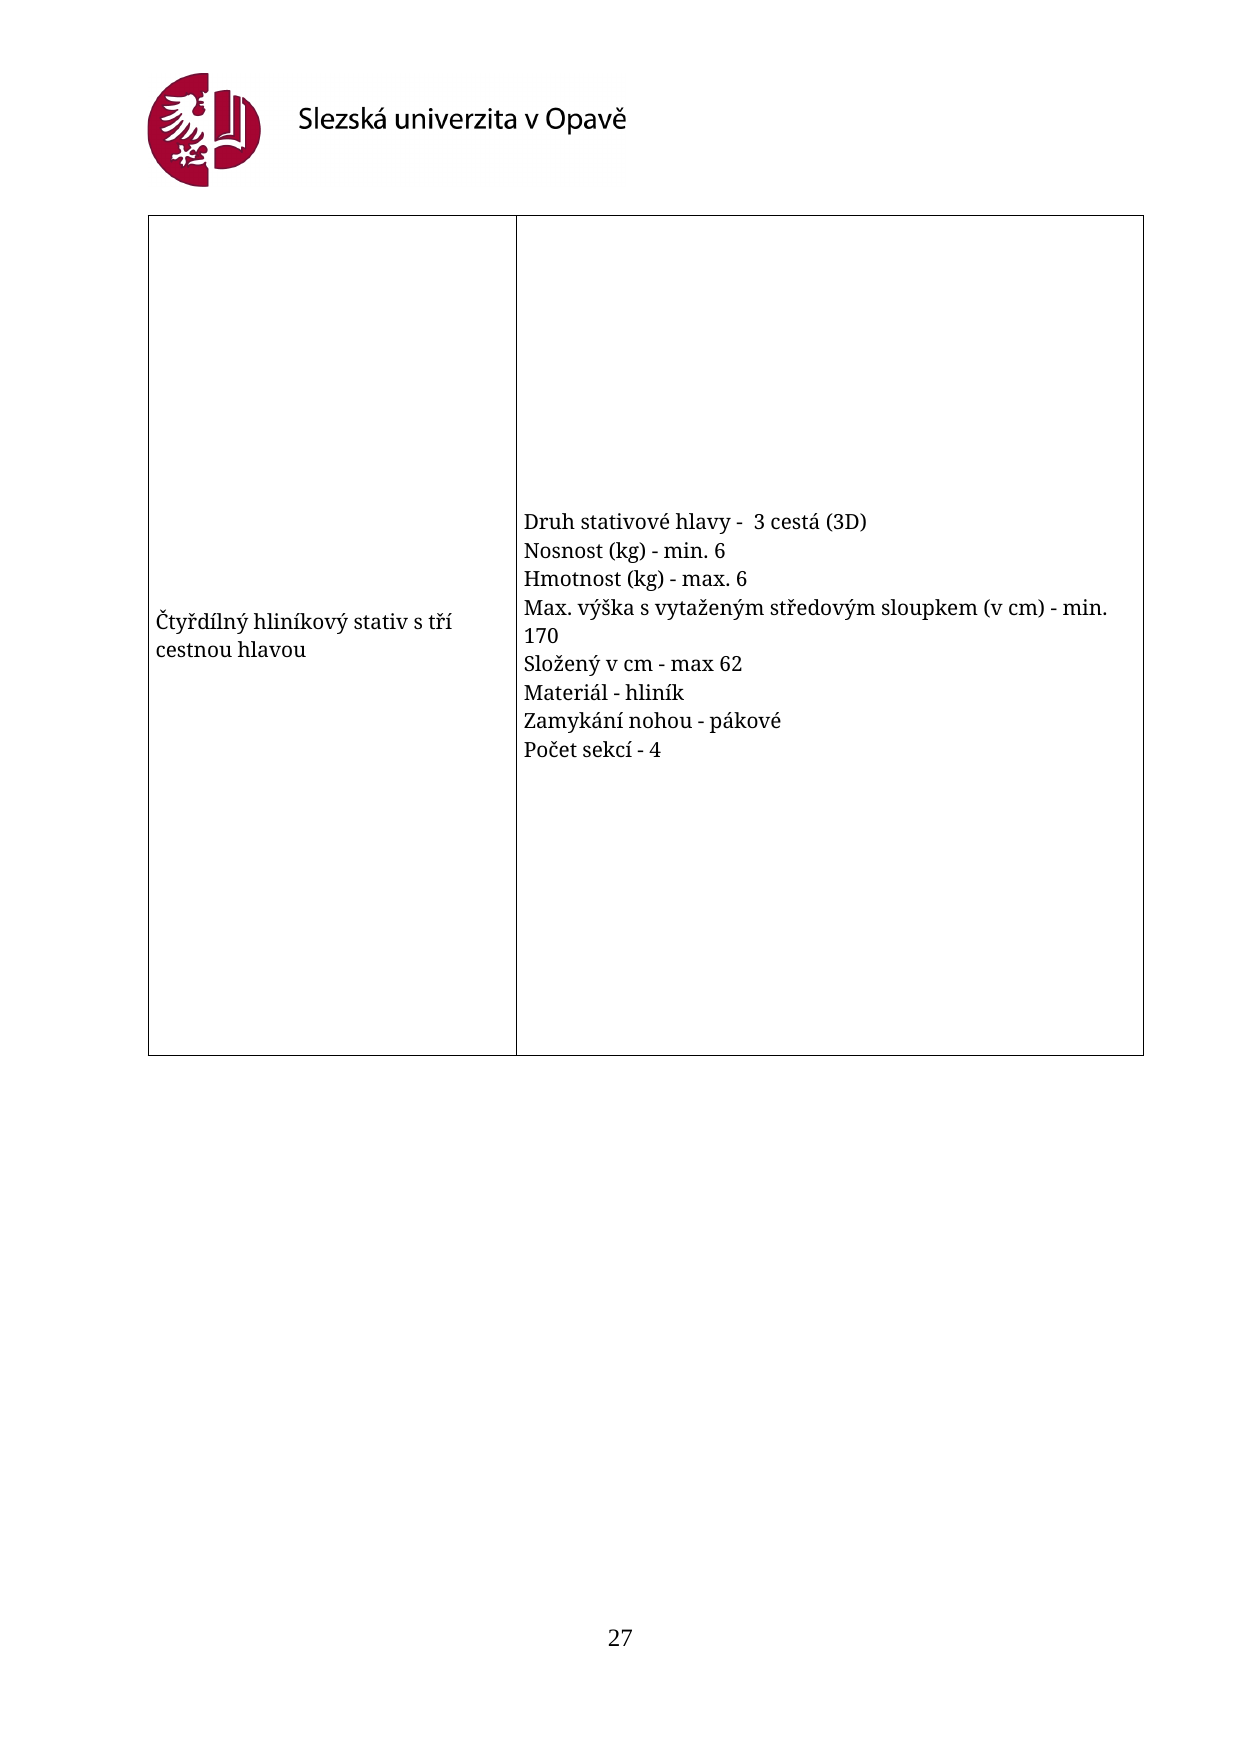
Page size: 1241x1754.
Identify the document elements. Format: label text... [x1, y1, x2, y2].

table_cell Čtyřdílný hliníkový stativ s tří cestnou hlavou [149, 216, 516, 1054]
picture [147, 73, 626, 187]
table_cell Druh stativové hlavy - 3 cestá (3D) Nosnost (kg) - min. 6 Hmotnost (kg) - max. 6 Max. výška s vytaženým středovým sloupkem (v cm) - min. 170 Složený v cm - max 62 Materiál - hliník Zamykání nohou - pákové Počet sekcí - 4 [517, 216, 1143, 1054]
